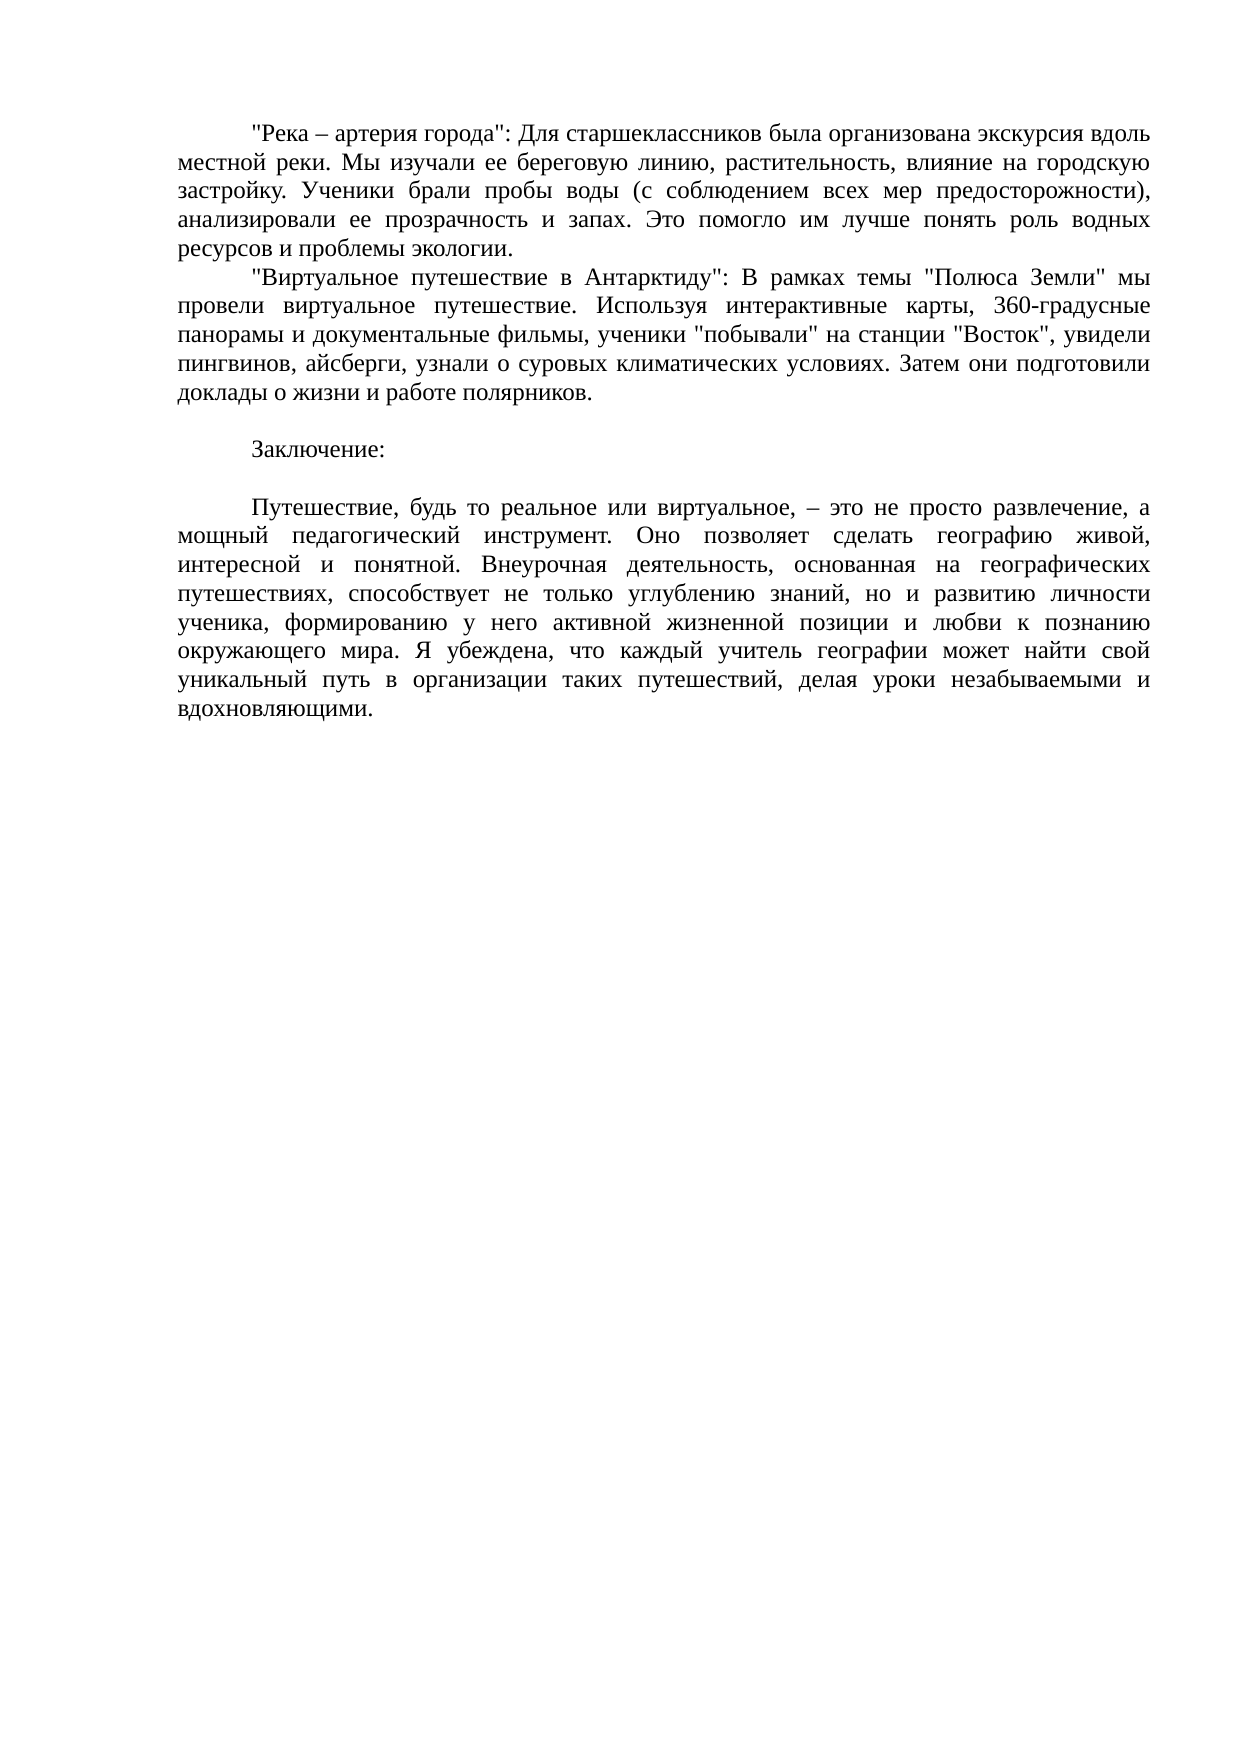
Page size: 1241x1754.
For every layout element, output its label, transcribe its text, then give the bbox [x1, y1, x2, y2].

text Путешествие, будь то реальное или виртуальное, – это не просто развлечение, а мощный педагогический инструмент. Оно позволяет сделать географию живой, интересной и понятной. Внеурочная деятельность, основанная на географических путешествиях, способствует не только углублению знаний, но и развитию личности ученика, формированию у него активной жизненной позиции и любви к познанию окружающего мира. Я убеждена, что каждый учитель географии может найти свой уникальный путь в организации таких путешествий, делая уроки незабываемыми и вдохновляющими. [177, 492, 1152, 722]
text "Виртуальное путешествие в Антарктиду": В рамках темы "Полюса Земли" мы провели виртуальное путешествие. Используя интерактивные карты, 360-градусные панорамы и документальные фильмы, ученики "побывали" на станции "Восток", увидели пингвинов, айсберги, узнали о суровых климатических условиях. Затем они подготовили доклады о жизни и работе полярников. [177, 262, 1152, 406]
text Заключение: [177, 434, 1152, 463]
text "Река – артерия города": Для старшеклассников была организована экскурсия вдоль местной реки. Мы изучали ее береговую линию, растительность, влияние на городскую застройку. Ученики брали пробы воды (с соблюдением всех мер предосторожности), анализировали ее прозрачность и запах. Это помогло им лучше понять роль водных ресурсов и проблемы экологии. [177, 118, 1152, 262]
